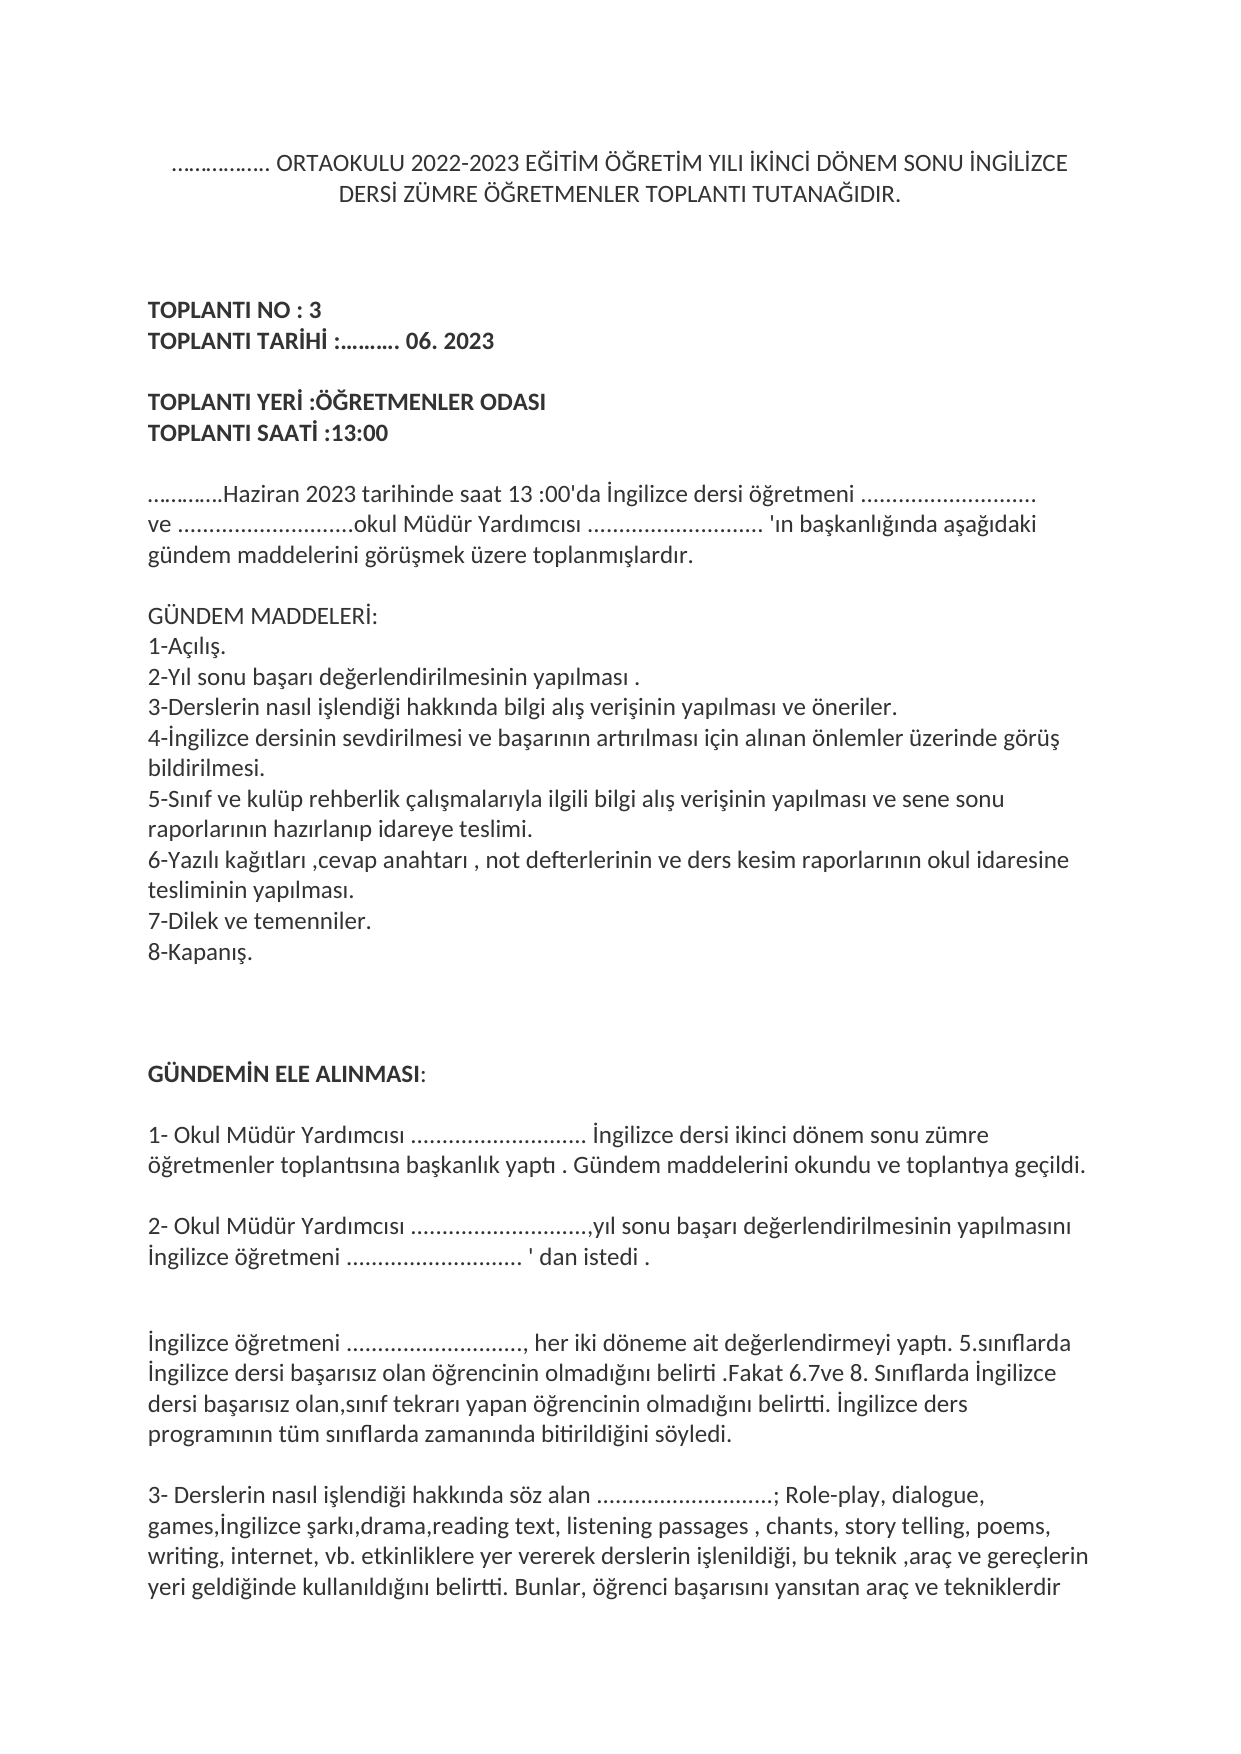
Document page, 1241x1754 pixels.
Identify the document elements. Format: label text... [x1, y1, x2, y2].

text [148, 1296, 1093, 1602]
text TOPLANTI NO : 3 TOPLANTI TARİHİ :………. 06. 2023 TOPLANTI YERİ :ÖĞRETMENLER ODASI TOPLANTI SAATİ :13:00 ………….Haziran 2023 tarihinde saat 13 :00'da İngilizce dersi öğretmeni ............................ ve ............................okul Müdür Yardımcısı ............................ 'ın başkanlığında aşağıdaki gündem maddelerini görüşmek üzere toplanmışlardır. GÜNDEM MADDELERİ: 1-Açılış. 2-Yıl sonu başarı değerlendirilmesinin yapılması . 3-Derslerin nasıl işlendiği hakkında bilgi alış verişinin yapılması ve öneriler. 4-İngilizce dersinin sevdirilmesi ve başarının artırılması için alınan önlemler üzerinde görüş bildirilmesi. 5-Sınıf ve kulüp rehberlik çalışmalarıyla ilgili bilgi alış verişinin yapılması ve sene sonu raporlarının hazırlanıp idareye teslimi. 6-Yazılı kağıtları ,cevap anahtarı , not defterlerinin ve ders kesim raporlarının okul idaresine tesliminin yapılması. 7-Dilek ve temenniler. 8-Kapanış. GÜNDEMİN ELE ALINMASI: 1- Okul Müdür Yardımcısı ............................ İngilizce dersi ikinci dönem sonu zümre öğretmenler toplantısına başkanlık yaptı . Gündem maddelerini okundu ve toplantıya geçildi. 2- Okul Müdür Yardımcısı ............................,yıl sonu başarı değerlendirilmesinin yapılmasını İngilizce öğretmeni ............................ ' dan istedi . [148, 234, 1093, 1271]
text …………….. ORTAOKULU 2022-2023 EĞİTİM ÖĞRETİM YILI İKİNCİ DÖNEM SONU İNGİLİZCE DERSİ ZÜMRE ÖĞRETMENLER TOPLANTI TUTANAĞIDIR. [148, 148, 1093, 209]
